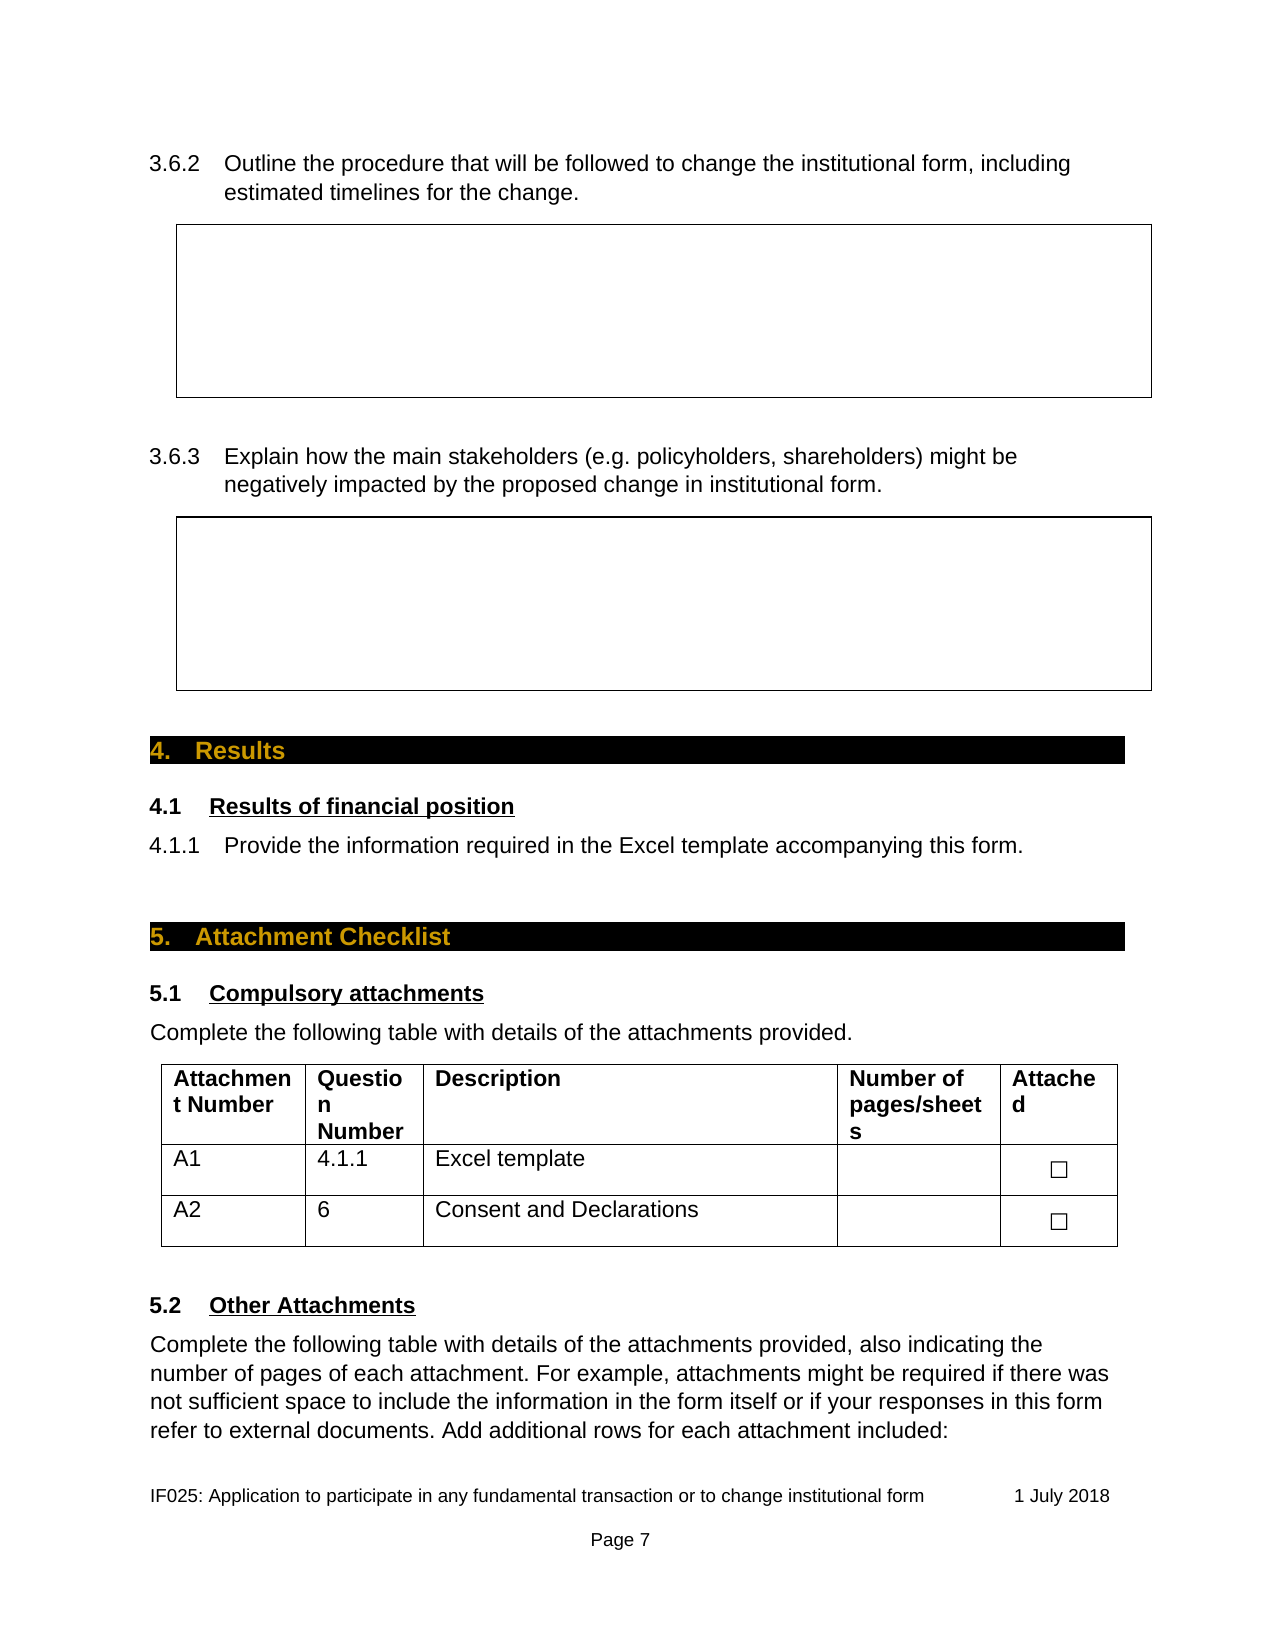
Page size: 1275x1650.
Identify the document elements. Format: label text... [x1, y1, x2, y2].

table_cell [1001, 1196, 1117, 1246]
subtitle Other Attachments [149, 1292, 1125, 1319]
subtitle Compulsory attachments [149, 980, 1125, 1006]
table_cell Consent and Declarations [424, 1196, 837, 1246]
table_cell [1001, 1145, 1117, 1195]
subtitle Explain how the main stakeholders (e.g. policyholders, shareholders) might be negatively impacted by the proposed change in institutional form. [149, 443, 1125, 498]
table_cell Excel template [424, 1145, 837, 1195]
text Complete the following table with details of the attachments provided. [150, 1019, 1125, 1045]
table_header [177, 225, 1151, 397]
table_header Attached [1001, 1065, 1117, 1144]
table_cell A1 [162, 1145, 305, 1195]
table_header Number of pages/sheets [838, 1065, 1000, 1144]
subtitle Results of financial position [149, 793, 1125, 820]
subtitle Attachment Checklist [150, 922, 1125, 951]
table_header Description [424, 1065, 837, 1144]
table_cell 6 [306, 1196, 423, 1246]
table_header Attachment Number [162, 1065, 305, 1144]
subtitle Outline the procedure that will be followed to change the institutional form, including estimated timelines for the change. [149, 150, 1125, 205]
table_cell A2 [162, 1196, 305, 1246]
subtitle Results [150, 736, 1125, 764]
table_header [177, 518, 1151, 690]
table_cell [838, 1196, 1000, 1246]
table_header Question Number [306, 1065, 423, 1144]
subtitle Provide the information required in the Excel template accompanying this form. [149, 832, 1125, 858]
table_cell 4.1.1 [306, 1145, 423, 1195]
text Complete the following table with details of the attachments provided, also indicating the number of pages of each attachment. For example, attachments might be required if there was not sufficient space to include the information in the form itself or if your responses in this form refer to external documents. Add additional rows for each attachment included: [150, 1331, 1125, 1443]
table_cell [838, 1145, 1000, 1195]
